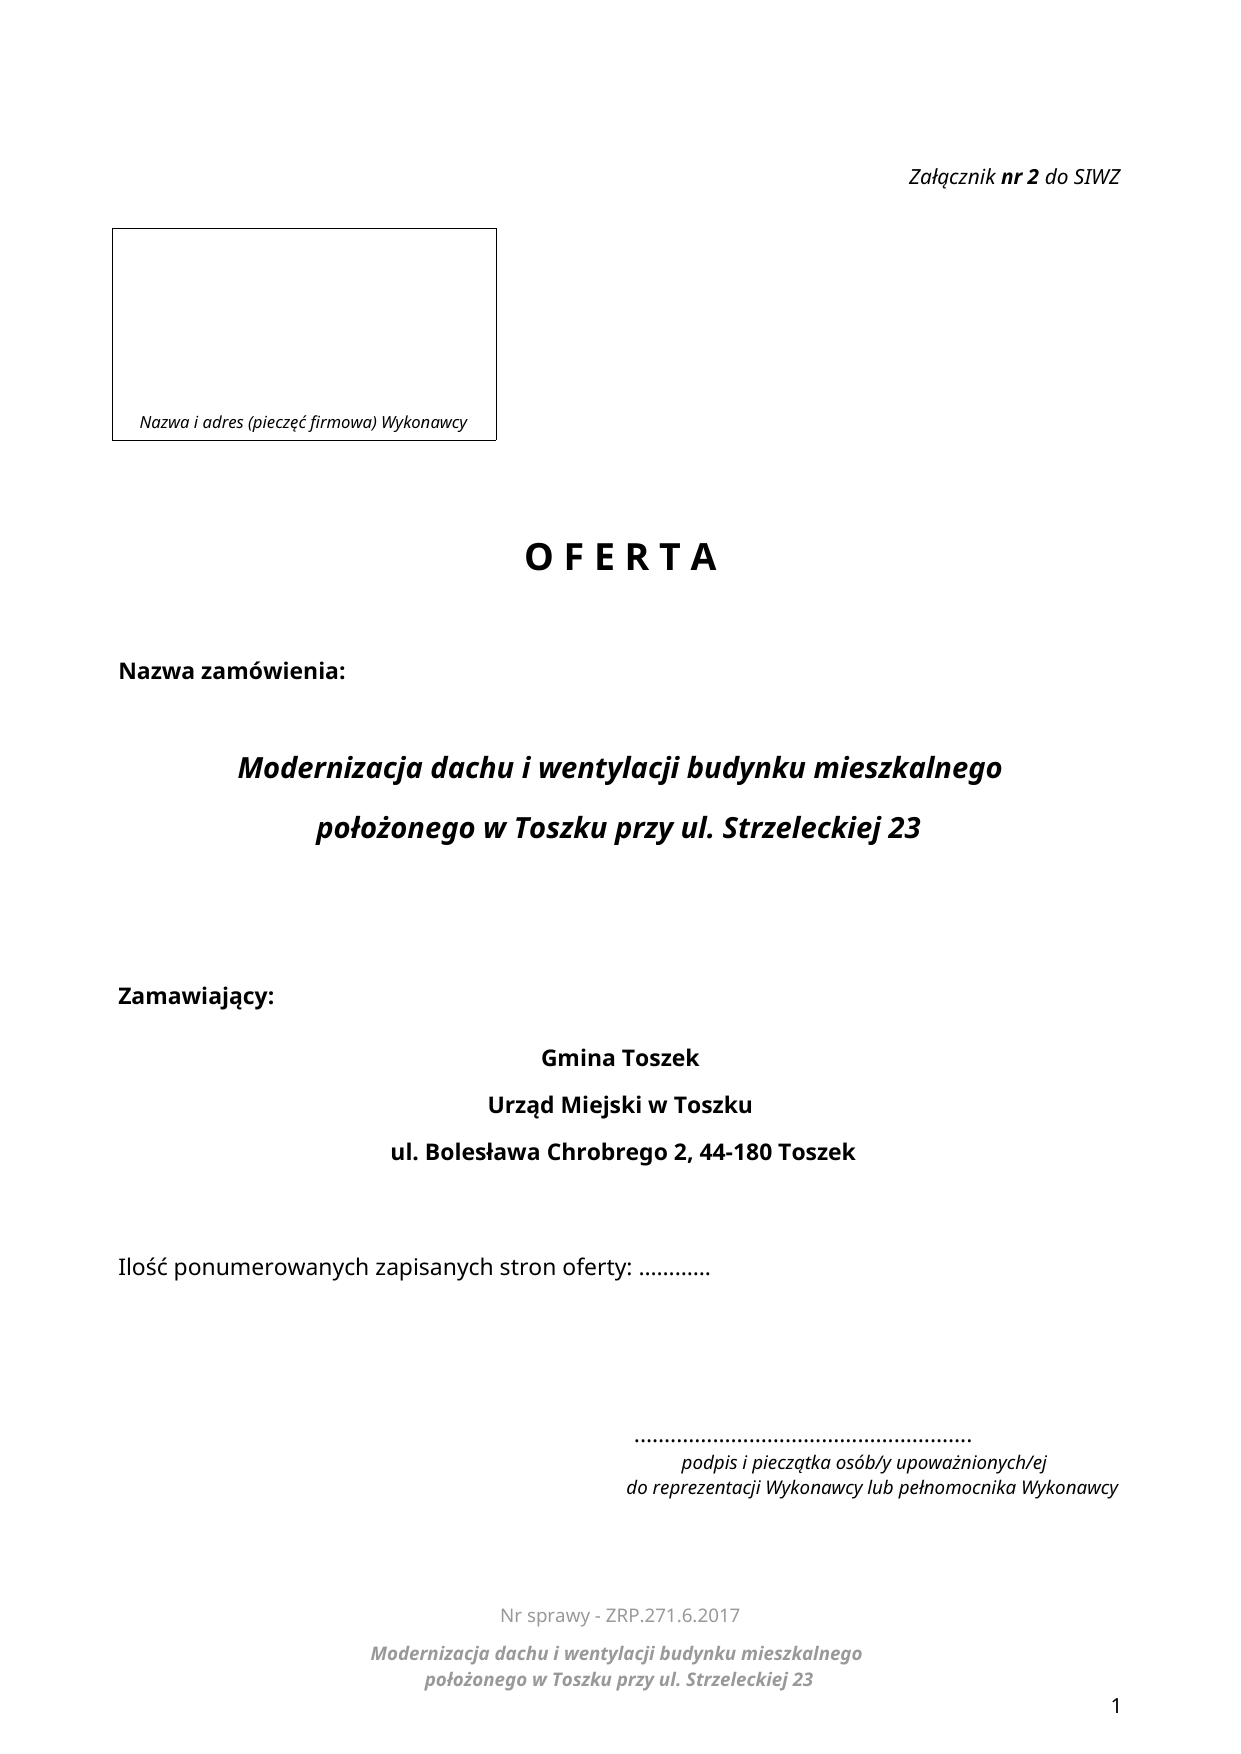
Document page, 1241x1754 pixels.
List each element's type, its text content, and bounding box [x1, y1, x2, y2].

text ul. Bolesława Chrobrego 2, 44-180 Toszek [118, 1136, 1122, 1167]
text Nazwa zamówienia: [118, 655, 1122, 686]
text Ilość ponumerowanych zapisanych stron oferty: ………… [118, 1251, 1122, 1282]
table_header Nazwa i adres (pieczęć firmowa) Wykonawcy [113, 229, 496, 439]
text Gmina Toszek [118, 1042, 1122, 1074]
text podpis i pieczątka osób/y upoważnionych/ej do reprezentacji Wykonawcy lub pełnomocnika Wykonawcy [192, 1449, 1122, 1500]
text położonego w Toszku przy ul. Strzeleckiej 23 [118, 807, 1122, 847]
text Modernizacja dachu i wentylacji budynku mieszkalnego [118, 747, 1122, 787]
text Urząd Miejski w Toszku [118, 1089, 1122, 1121]
text .………………………………………………. [192, 1418, 1122, 1449]
text O F E R T A [118, 531, 1122, 582]
text Załącznik nr 2 do SIWZ [118, 162, 1122, 191]
text Zamawiający: [118, 980, 1122, 1011]
